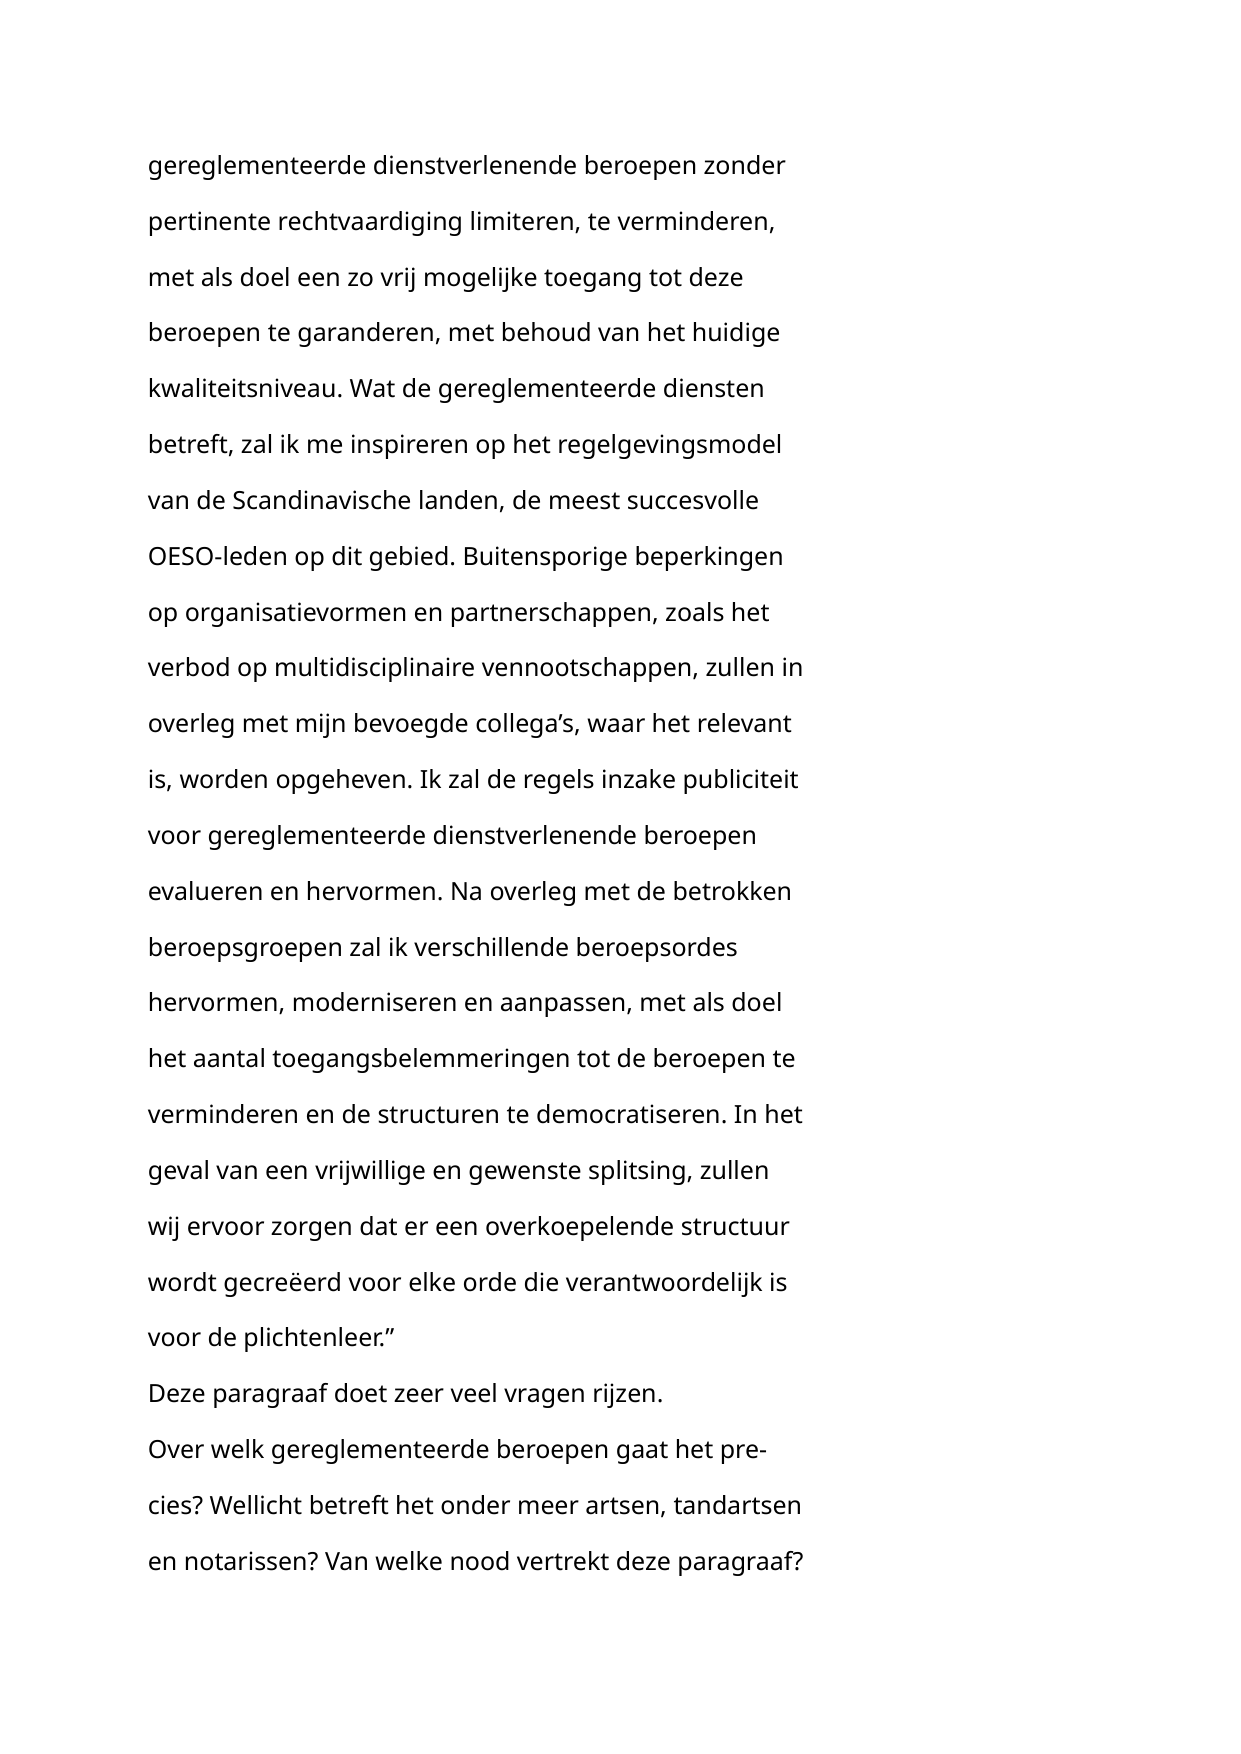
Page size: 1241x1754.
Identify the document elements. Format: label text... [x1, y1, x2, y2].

text geval van een vrijwillige en gewenste splitsing, zullen [148, 1153, 1093, 1187]
text is, worden opgeheven. Ik zal de regels inzake publiciteit [148, 762, 1093, 796]
text Deze paragraaf doet zeer veel vragen rijzen. [148, 1376, 1093, 1410]
text met als doel een zo vrij mogelijke toegang tot deze [148, 259, 1093, 293]
text voor de plichtenleer.” [148, 1320, 1093, 1354]
text en notarissen? Van welke nood vertrekt deze paragraaf? [148, 1543, 1093, 1577]
text beroepen te garanderen, met behoud van het huidige [148, 315, 1093, 349]
text pertinente rechtvaardiging limiteren, te verminderen, [148, 203, 1093, 237]
text betreft, zal ik me inspireren op het regelgevingsmodel [148, 427, 1093, 461]
text van de Scandinavische landen, de meest succesvolle [148, 483, 1093, 517]
text kwaliteitsniveau. Wat de gereglementeerde diensten [148, 371, 1093, 405]
text het aantal toegangsbelemmeringen tot de beroepen te [148, 1041, 1093, 1075]
text gereglementeerde dienstverlenende beroepen zonder [148, 148, 1093, 182]
text evalueren en hervormen. Na overleg met de betrokken [148, 873, 1093, 907]
text voor gereglementeerde dienstverlenende beroepen [148, 818, 1093, 852]
text wordt gecreëerd voor elke orde die verantwoordelijk is [148, 1264, 1093, 1298]
text wij ervoor zorgen dat er een overkoepelende structuur [148, 1208, 1093, 1242]
text verbod op multidisciplinaire vennootschappen, zullen in [148, 650, 1093, 684]
text verminderen en de structuren te democratiseren. In het [148, 1097, 1093, 1131]
text op organisatievormen en partnerschappen, zoals het [148, 594, 1093, 628]
text OESO-leden op dit gebied. Buitensporige beperkingen [148, 538, 1093, 572]
text beroepsgroepen zal ik verschillende beroepsordes [148, 929, 1093, 963]
text cies? Wellicht betreft het onder meer artsen, tandartsen [148, 1488, 1093, 1522]
text hervormen, moderniseren en aanpassen, met als doel [148, 985, 1093, 1019]
text overleg met mijn bevoegde collega’s, waar het relevant [148, 706, 1093, 740]
text Over welk gereglementeerde beroepen gaat het pre- [148, 1432, 1093, 1466]
